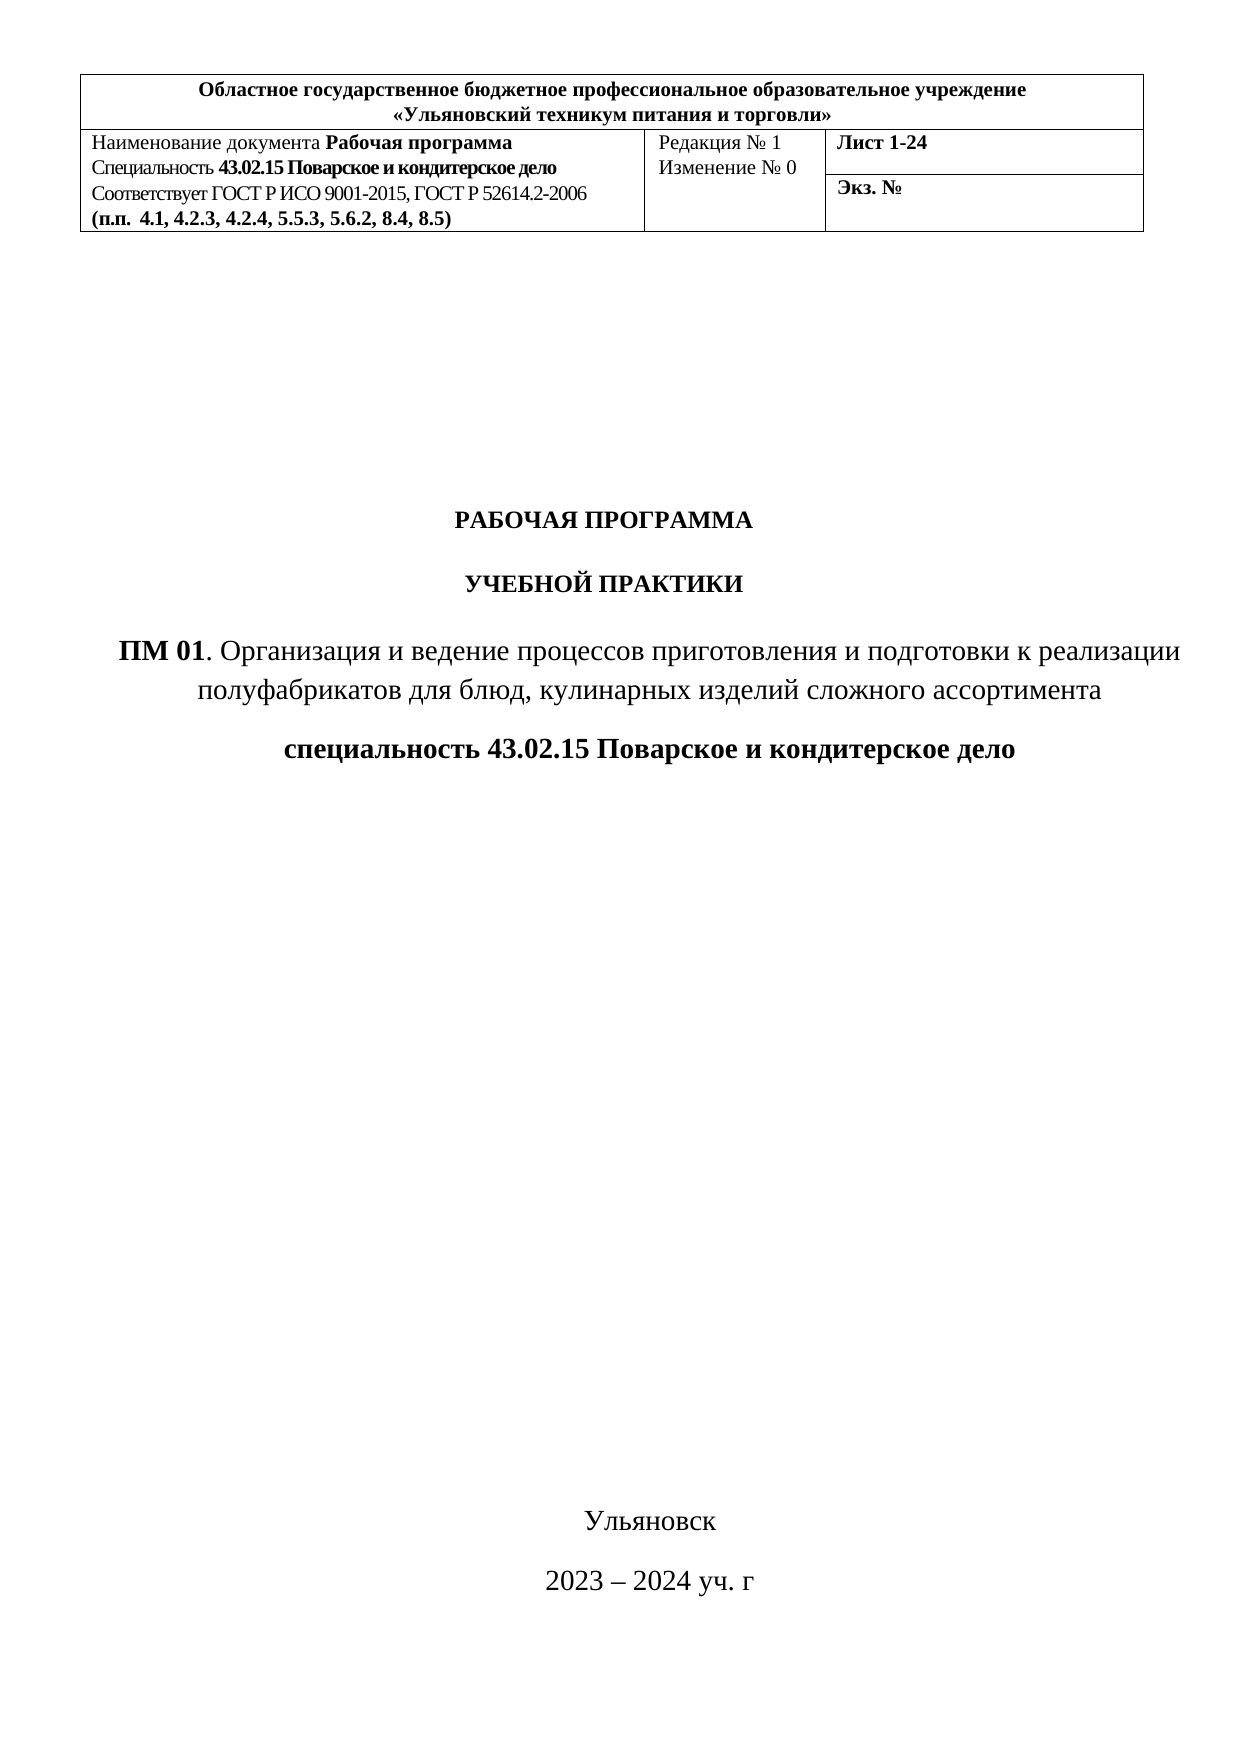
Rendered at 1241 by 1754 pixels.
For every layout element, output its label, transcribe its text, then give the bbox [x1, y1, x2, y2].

text Ульяновск [118, 1503, 1181, 1537]
text УЧЕБНОЙ ПРАКТИКИ [192, 569, 941, 598]
table_cell Лист 1-24 [826, 130, 1143, 174]
table_cell Экз. № [826, 175, 1143, 231]
table_cell Редакция № 1 Изменение № 0 [645, 130, 825, 231]
text специальность 43.02.15 Поварское и кондитерское дело [118, 731, 1181, 765]
text ПМ 01. Организация и ведение процессов приготовления и подготовки к реализации полуфабрикатов для блюд, кулинарных изделий сложного ассортимента [118, 633, 1181, 706]
table_cell Наименование документа Рабочая программа Специальность 43.02.15 Поварское и кондитерское дело Соответствует ГОСТ Р ИСО 9001-2015, ГОСТ Р 52614.2-2006 (п.п. 4.1, 4.2.3, 4.2.4, 5.5.3, 5.6.2, 8.4, 8.5) [81, 130, 644, 231]
text РАБОЧАЯ ПРОГРАММА [192, 506, 941, 534]
table_header Областное государственное бюджетное профессиональное образовательное учреждение «Ульяновский техникум питания и торговли» [81, 75, 1143, 129]
text 2023 – 2024 уч. г [118, 1563, 1181, 1596]
